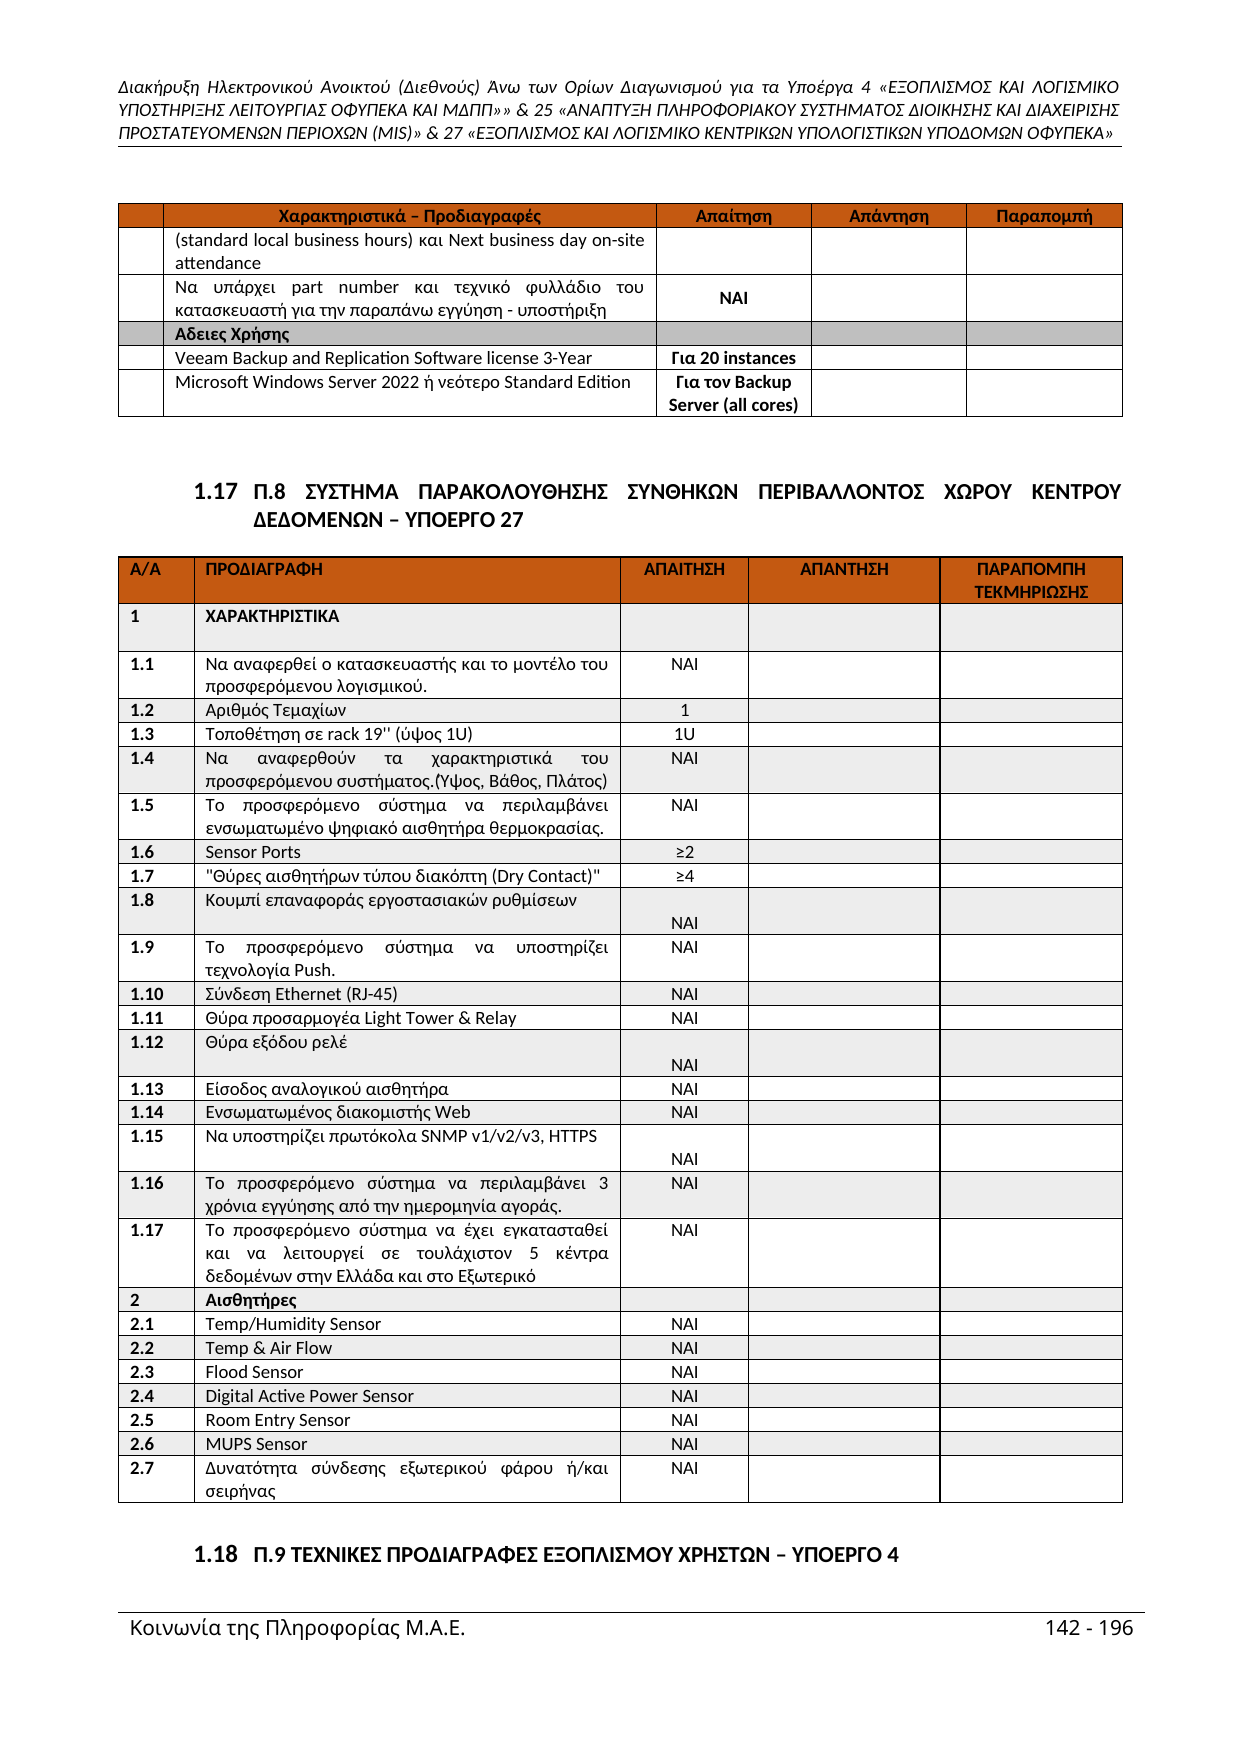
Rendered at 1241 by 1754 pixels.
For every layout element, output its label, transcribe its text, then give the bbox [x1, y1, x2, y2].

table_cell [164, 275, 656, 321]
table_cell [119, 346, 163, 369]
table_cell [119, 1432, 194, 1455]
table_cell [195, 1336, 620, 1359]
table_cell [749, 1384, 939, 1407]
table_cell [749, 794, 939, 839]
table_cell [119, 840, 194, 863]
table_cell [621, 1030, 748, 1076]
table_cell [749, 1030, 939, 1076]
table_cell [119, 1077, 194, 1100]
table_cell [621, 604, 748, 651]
subtitle Π.8 ΣΥΣΤΗΜΑ ΠΑΡΑΚΟΛΟΥΘΗΣΗΣ ΣΥΝΘΗΚΩΝ ΠΕΡΙΒΑΛΛΟΝΤΟΣ ΧΩΡΟΥ ΚΕΝΤΡΟΥ ΔΕΔΟΜΕΝΩΝ – ΥΠΟΕΡΓΟ 27 [193, 475, 1122, 533]
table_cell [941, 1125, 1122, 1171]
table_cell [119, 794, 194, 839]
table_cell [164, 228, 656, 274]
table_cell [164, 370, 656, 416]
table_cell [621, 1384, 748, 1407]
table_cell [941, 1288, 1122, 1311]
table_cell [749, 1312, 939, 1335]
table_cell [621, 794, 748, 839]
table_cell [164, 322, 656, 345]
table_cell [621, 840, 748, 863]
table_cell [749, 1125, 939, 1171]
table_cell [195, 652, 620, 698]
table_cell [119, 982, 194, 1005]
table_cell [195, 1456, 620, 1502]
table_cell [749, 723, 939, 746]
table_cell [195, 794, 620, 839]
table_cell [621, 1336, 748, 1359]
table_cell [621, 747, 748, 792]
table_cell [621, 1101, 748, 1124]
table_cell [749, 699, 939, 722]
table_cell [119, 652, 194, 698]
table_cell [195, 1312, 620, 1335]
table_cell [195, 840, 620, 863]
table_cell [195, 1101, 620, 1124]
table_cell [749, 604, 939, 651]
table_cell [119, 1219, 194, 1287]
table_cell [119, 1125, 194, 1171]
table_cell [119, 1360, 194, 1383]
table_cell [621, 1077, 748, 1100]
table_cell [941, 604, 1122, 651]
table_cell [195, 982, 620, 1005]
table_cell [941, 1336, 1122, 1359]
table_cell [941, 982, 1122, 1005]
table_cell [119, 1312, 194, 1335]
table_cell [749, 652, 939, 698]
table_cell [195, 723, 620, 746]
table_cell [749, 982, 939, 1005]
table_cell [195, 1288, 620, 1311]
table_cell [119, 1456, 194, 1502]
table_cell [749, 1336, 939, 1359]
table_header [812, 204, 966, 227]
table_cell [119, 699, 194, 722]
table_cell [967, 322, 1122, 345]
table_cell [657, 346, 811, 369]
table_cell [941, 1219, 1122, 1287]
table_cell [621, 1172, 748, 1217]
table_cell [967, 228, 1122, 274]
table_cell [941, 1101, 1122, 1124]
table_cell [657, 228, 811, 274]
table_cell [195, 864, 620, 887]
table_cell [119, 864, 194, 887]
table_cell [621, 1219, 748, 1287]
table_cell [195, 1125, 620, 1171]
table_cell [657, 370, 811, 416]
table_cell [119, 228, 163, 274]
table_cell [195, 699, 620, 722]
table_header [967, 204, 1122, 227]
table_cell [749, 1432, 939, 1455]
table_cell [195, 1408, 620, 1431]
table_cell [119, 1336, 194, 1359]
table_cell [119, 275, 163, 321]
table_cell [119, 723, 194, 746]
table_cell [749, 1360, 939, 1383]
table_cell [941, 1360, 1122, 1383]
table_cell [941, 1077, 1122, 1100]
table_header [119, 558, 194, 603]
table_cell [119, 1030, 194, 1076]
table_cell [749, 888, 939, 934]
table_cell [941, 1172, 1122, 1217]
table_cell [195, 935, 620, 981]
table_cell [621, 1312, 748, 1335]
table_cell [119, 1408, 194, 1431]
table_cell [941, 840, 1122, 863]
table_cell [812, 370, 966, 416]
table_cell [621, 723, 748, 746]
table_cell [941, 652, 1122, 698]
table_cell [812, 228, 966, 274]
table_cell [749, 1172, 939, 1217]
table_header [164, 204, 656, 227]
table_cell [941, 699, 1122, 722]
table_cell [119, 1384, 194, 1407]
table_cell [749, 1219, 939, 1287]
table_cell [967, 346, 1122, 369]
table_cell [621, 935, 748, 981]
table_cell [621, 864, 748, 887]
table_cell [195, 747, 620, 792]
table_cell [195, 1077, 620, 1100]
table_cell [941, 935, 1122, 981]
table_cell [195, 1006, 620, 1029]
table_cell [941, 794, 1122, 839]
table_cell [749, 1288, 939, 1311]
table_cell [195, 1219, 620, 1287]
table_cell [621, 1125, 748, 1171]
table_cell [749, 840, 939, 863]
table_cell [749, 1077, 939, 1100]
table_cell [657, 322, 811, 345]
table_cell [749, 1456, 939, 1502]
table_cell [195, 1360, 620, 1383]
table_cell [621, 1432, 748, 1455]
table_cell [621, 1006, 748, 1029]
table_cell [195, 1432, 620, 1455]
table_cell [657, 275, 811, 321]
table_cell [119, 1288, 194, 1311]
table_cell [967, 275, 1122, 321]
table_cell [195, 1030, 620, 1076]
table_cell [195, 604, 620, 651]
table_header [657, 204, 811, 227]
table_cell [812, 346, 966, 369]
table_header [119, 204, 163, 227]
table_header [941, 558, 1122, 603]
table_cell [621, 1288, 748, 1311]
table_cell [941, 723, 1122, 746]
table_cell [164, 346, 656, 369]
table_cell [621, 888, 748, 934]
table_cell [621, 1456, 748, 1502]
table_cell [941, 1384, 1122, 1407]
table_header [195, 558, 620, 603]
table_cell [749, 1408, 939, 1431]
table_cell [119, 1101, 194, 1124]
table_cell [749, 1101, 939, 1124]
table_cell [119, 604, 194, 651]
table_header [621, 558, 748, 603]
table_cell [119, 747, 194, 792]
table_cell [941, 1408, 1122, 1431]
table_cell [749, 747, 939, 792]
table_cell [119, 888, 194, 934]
subtitle Π.9 ΤΕΧΝΙΚΕΣ ΠΡΟΔΙΑΓΡΑΦΕΣ ΕΞΟΠΛΙΣΜΟΥ ΧΡΗΣΤΩΝ – ΥΠΟΕΡΓΟ 4 [193, 1538, 1122, 1569]
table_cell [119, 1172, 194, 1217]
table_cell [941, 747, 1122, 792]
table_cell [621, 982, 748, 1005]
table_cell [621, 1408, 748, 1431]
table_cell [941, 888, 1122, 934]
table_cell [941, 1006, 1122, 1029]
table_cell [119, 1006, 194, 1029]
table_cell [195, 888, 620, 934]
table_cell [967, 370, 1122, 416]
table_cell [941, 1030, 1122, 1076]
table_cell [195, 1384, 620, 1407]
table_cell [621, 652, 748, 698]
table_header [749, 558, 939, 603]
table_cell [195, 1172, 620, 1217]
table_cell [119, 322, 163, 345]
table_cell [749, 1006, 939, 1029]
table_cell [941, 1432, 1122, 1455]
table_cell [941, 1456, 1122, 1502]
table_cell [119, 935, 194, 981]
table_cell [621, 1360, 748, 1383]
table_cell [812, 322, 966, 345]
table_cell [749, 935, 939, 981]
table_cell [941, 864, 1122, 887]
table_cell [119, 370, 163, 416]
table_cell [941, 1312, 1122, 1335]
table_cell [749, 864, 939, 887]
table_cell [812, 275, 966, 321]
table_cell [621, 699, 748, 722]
